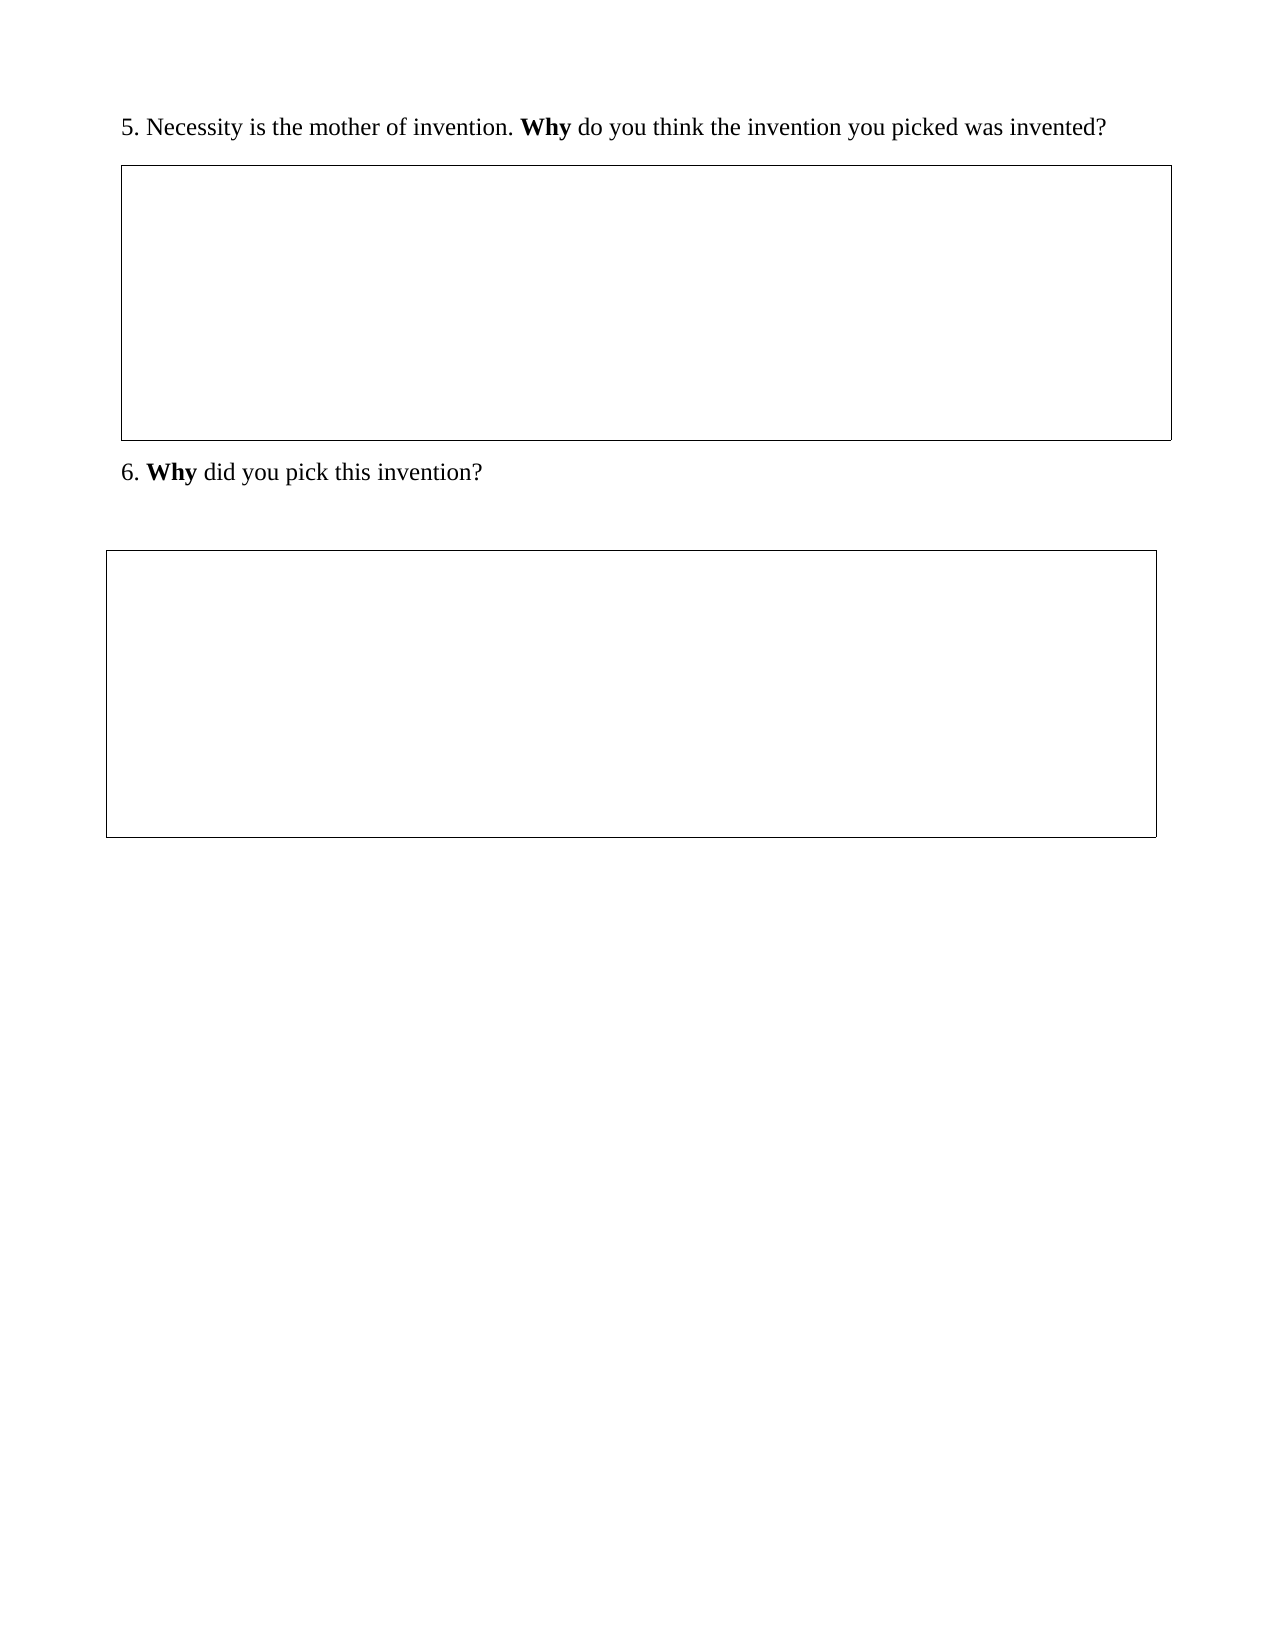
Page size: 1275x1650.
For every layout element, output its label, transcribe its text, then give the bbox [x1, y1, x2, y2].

text 6. Why did you pick this invention? [121, 457, 1171, 486]
text 5. Necessity is the mother of invention. Why do you think the invention you picked was invented? [121, 112, 1171, 141]
